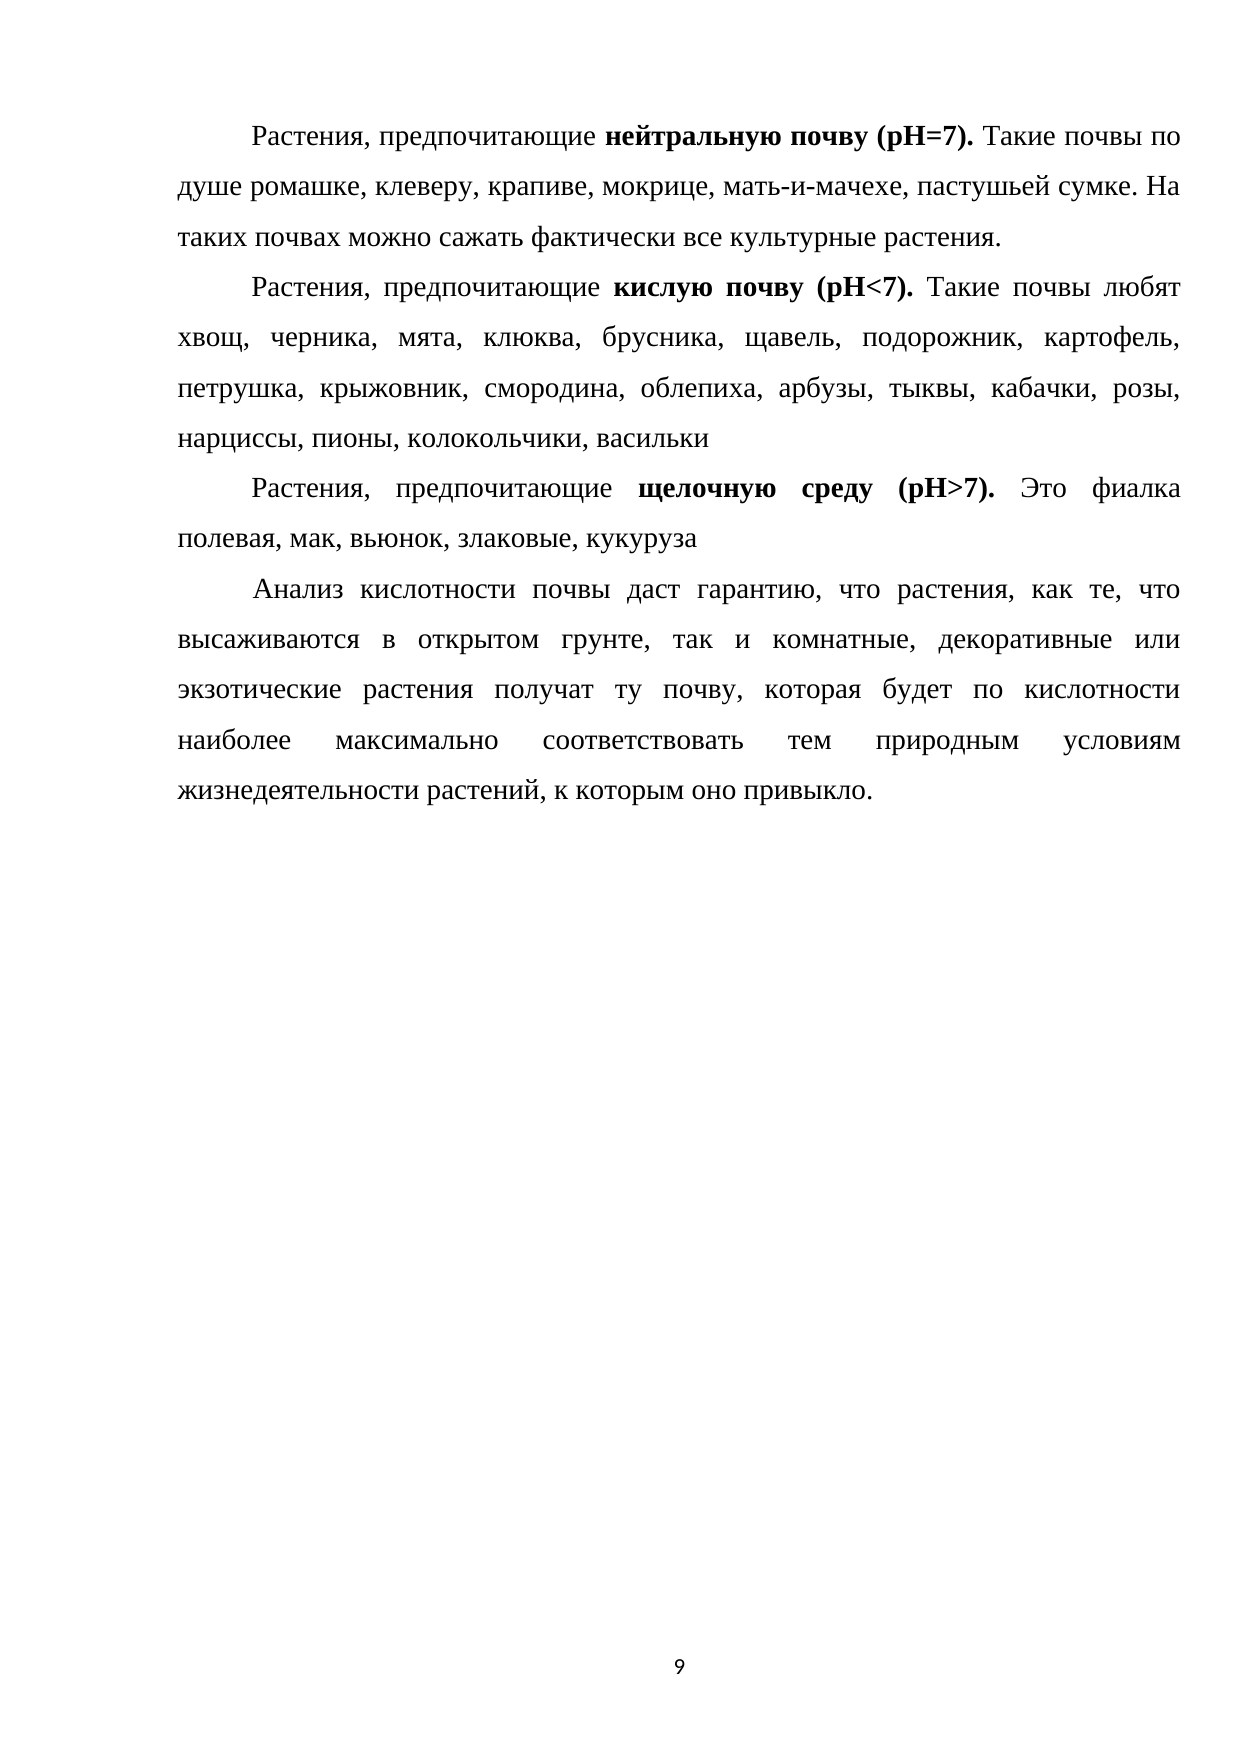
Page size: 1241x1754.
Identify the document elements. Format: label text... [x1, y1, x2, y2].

text Растения, предпочитающие нейтральную почву (pH=7). Такие почвы по душе ромашке, клеверу, крапиве, мокрице, мать-и-мачехе, пастушьей сумке. На таких почвах можно сажать фактически все культурные растения. [177, 118, 1181, 252]
text Растения, предпочитающие кислую почву (pH<7). Такие почвы любят хвощ, черника, мята, клюква, брусника, щавель, подорожник, картофель, петрушка, крыжовник, смородина, облепиха, арбузы, тыквы, кабачки, розы, нарциссы, пионы, колокольчики, васильки [177, 269, 1181, 453]
text Анализ кислотности почвы даст гарантию, что растения, как те, что высаживаются в открытом грунте, так и комнатные, декоративные или экзотические растения получат ту почву, которая будет по кислотности наиболее максимально соответствовать тем природным условиям жизнедеятельности растений, к которым оно привыкло. [177, 571, 1181, 806]
text Растения, предпочитающие щелочную среду (pH>7). Это фиалка полевая, мак, вьюнок, злаковые, кукуруза [177, 470, 1181, 554]
